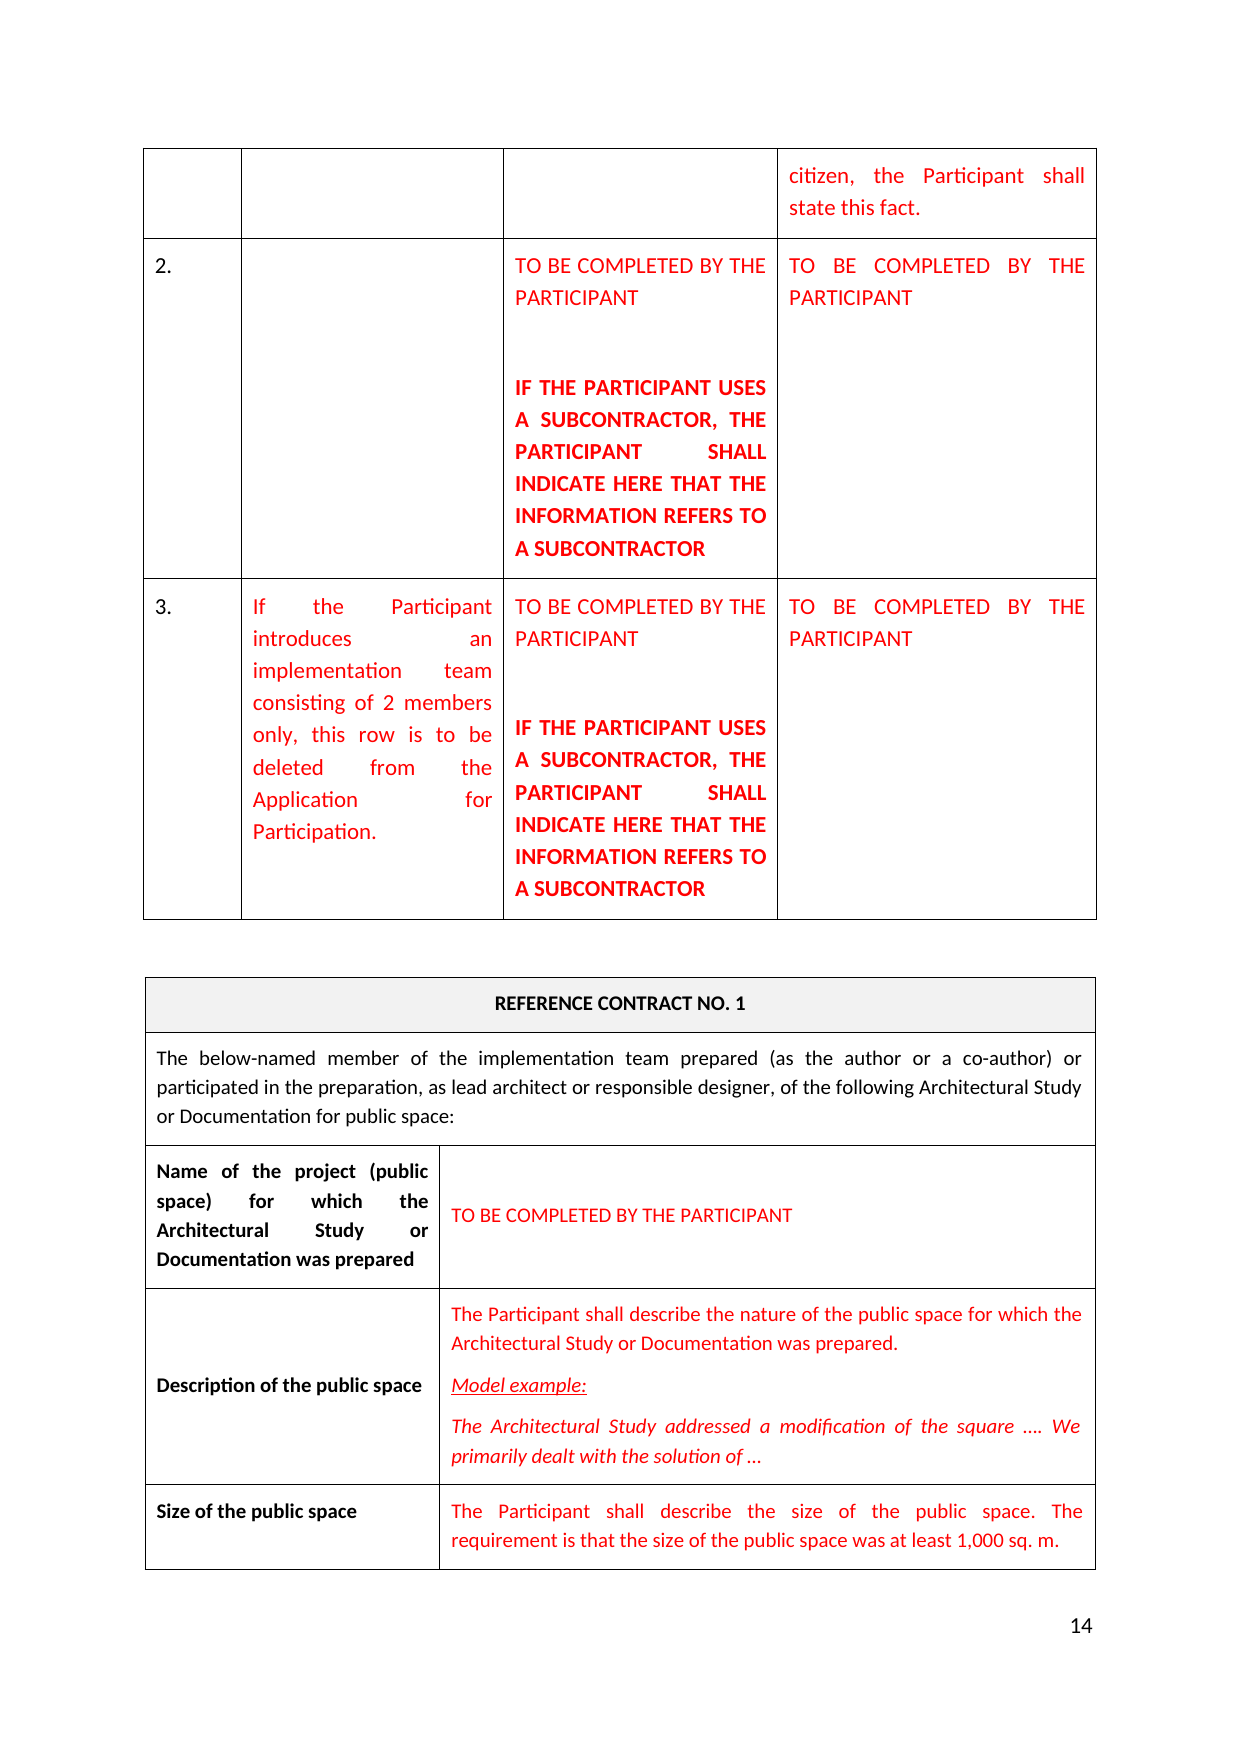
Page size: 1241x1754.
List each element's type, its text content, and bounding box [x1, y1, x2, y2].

table_cell The below-named member of the implementation team prepared (as the author or a co-author) or participated in the preparation, as lead architect or responsible designer, of the following Architectural Study or Documentation for public space: [146, 1033, 1095, 1145]
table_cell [440, 1485, 1095, 1568]
table_cell 1. [144, 149, 241, 238]
table_cell 2. [144, 239, 241, 578]
table_cell Name of the project (public space) for which the Architectural Study or Documentation was prepared [146, 1146, 439, 1288]
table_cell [242, 149, 503, 238]
table_cell The Participant shall describe the nature of the public space for which the Architectural Study or Documentation was prepared. Model example: The Architectural Study addressed a modification of the square …. We primarily dealt with the solution of … [440, 1289, 1095, 1484]
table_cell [778, 149, 1096, 238]
table_cell If the Participant introduces an implementation team consisting of 2 members only, this row is to be deleted from the Application for Participation. [242, 579, 503, 919]
table_header ReferenCE CONTRACT NO. 1 [146, 978, 1095, 1032]
table_cell Description of the public space [146, 1289, 439, 1484]
table_cell 3. [144, 579, 241, 919]
table_cell TO BE COMPLETED BY THE PARTICIPANT [778, 239, 1096, 578]
table_cell TO BE COMPLETED BY THE PARTICIPANT [440, 1146, 1095, 1288]
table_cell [504, 149, 777, 238]
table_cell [146, 1485, 439, 1568]
table_cell [242, 239, 503, 578]
table_cell TO BE COMPLETED BY THE PARTICIPANT [778, 579, 1096, 919]
